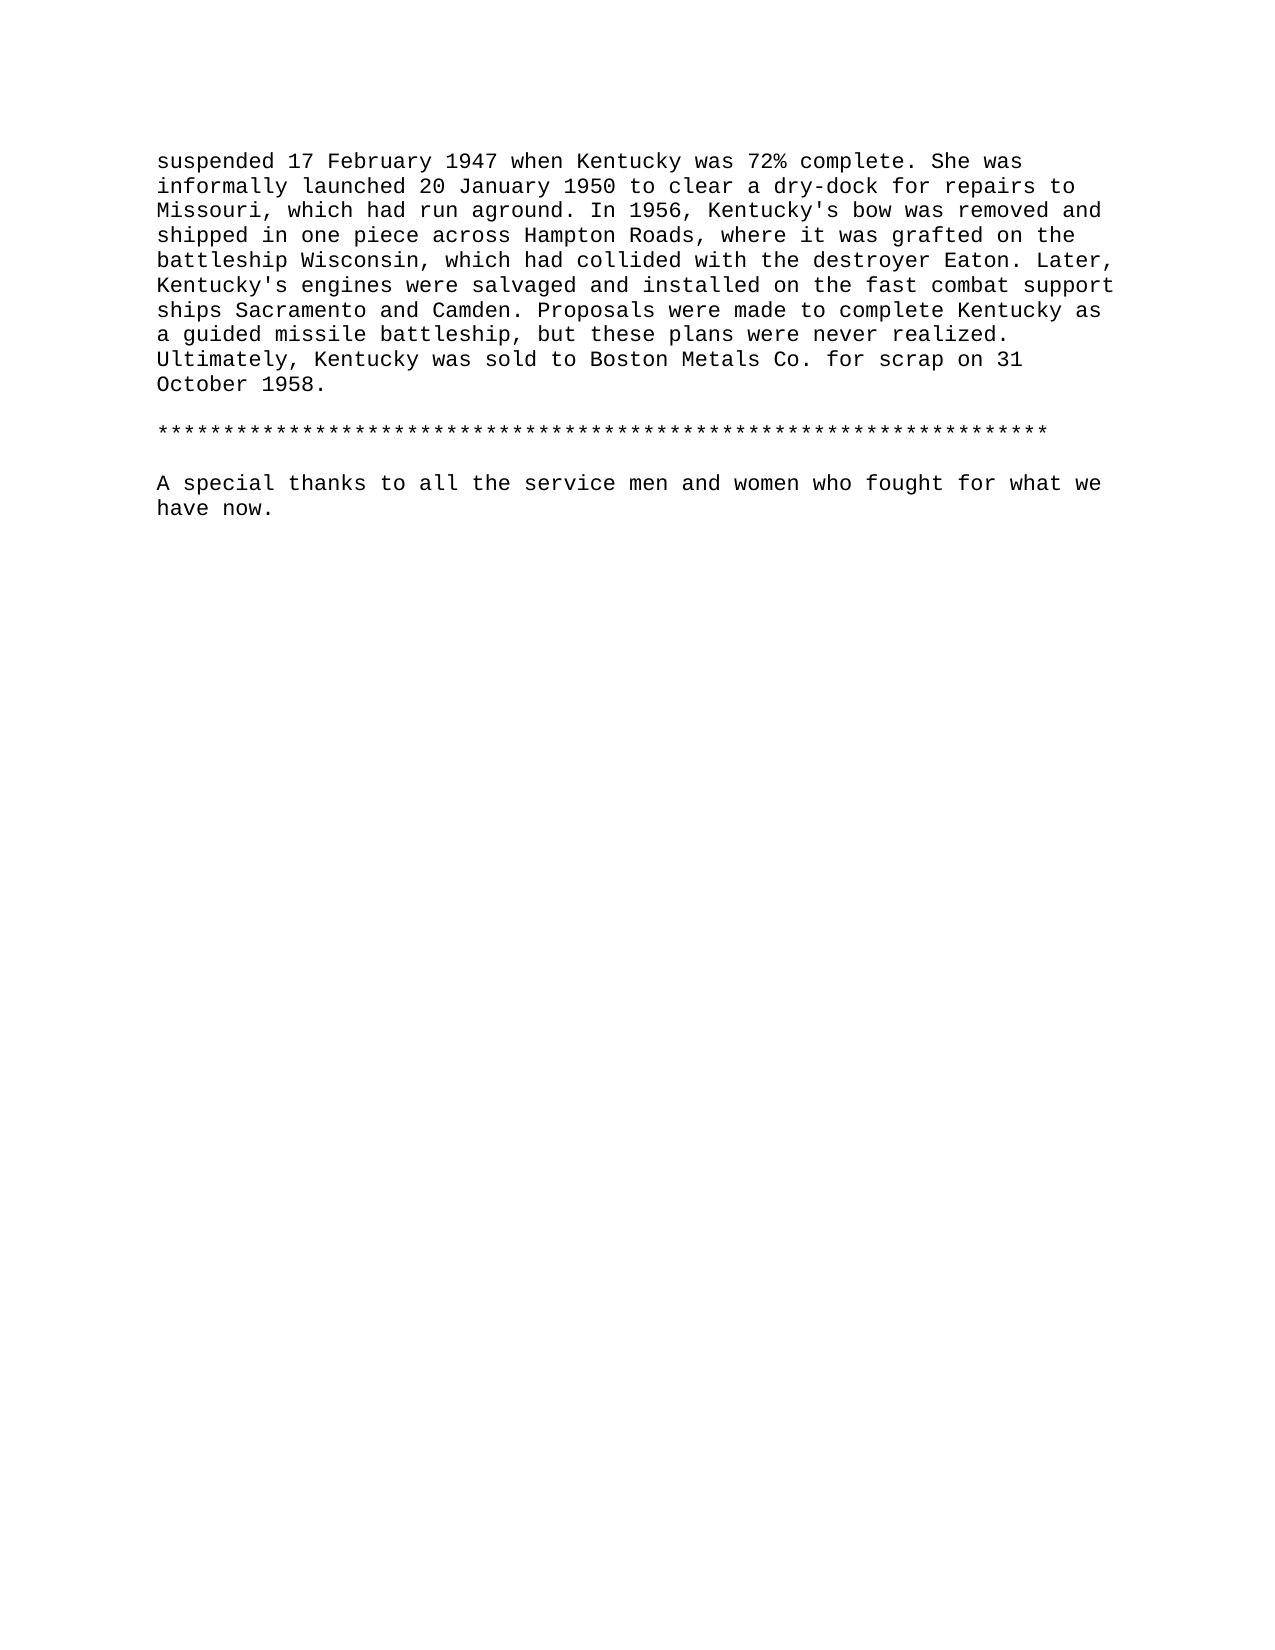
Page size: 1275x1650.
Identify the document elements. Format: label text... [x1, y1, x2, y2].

text ******************************************************************** [156, 423, 1118, 447]
text A special thanks to all the service men and women who fought for what we have now. [156, 472, 1118, 522]
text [156, 150, 1118, 398]
